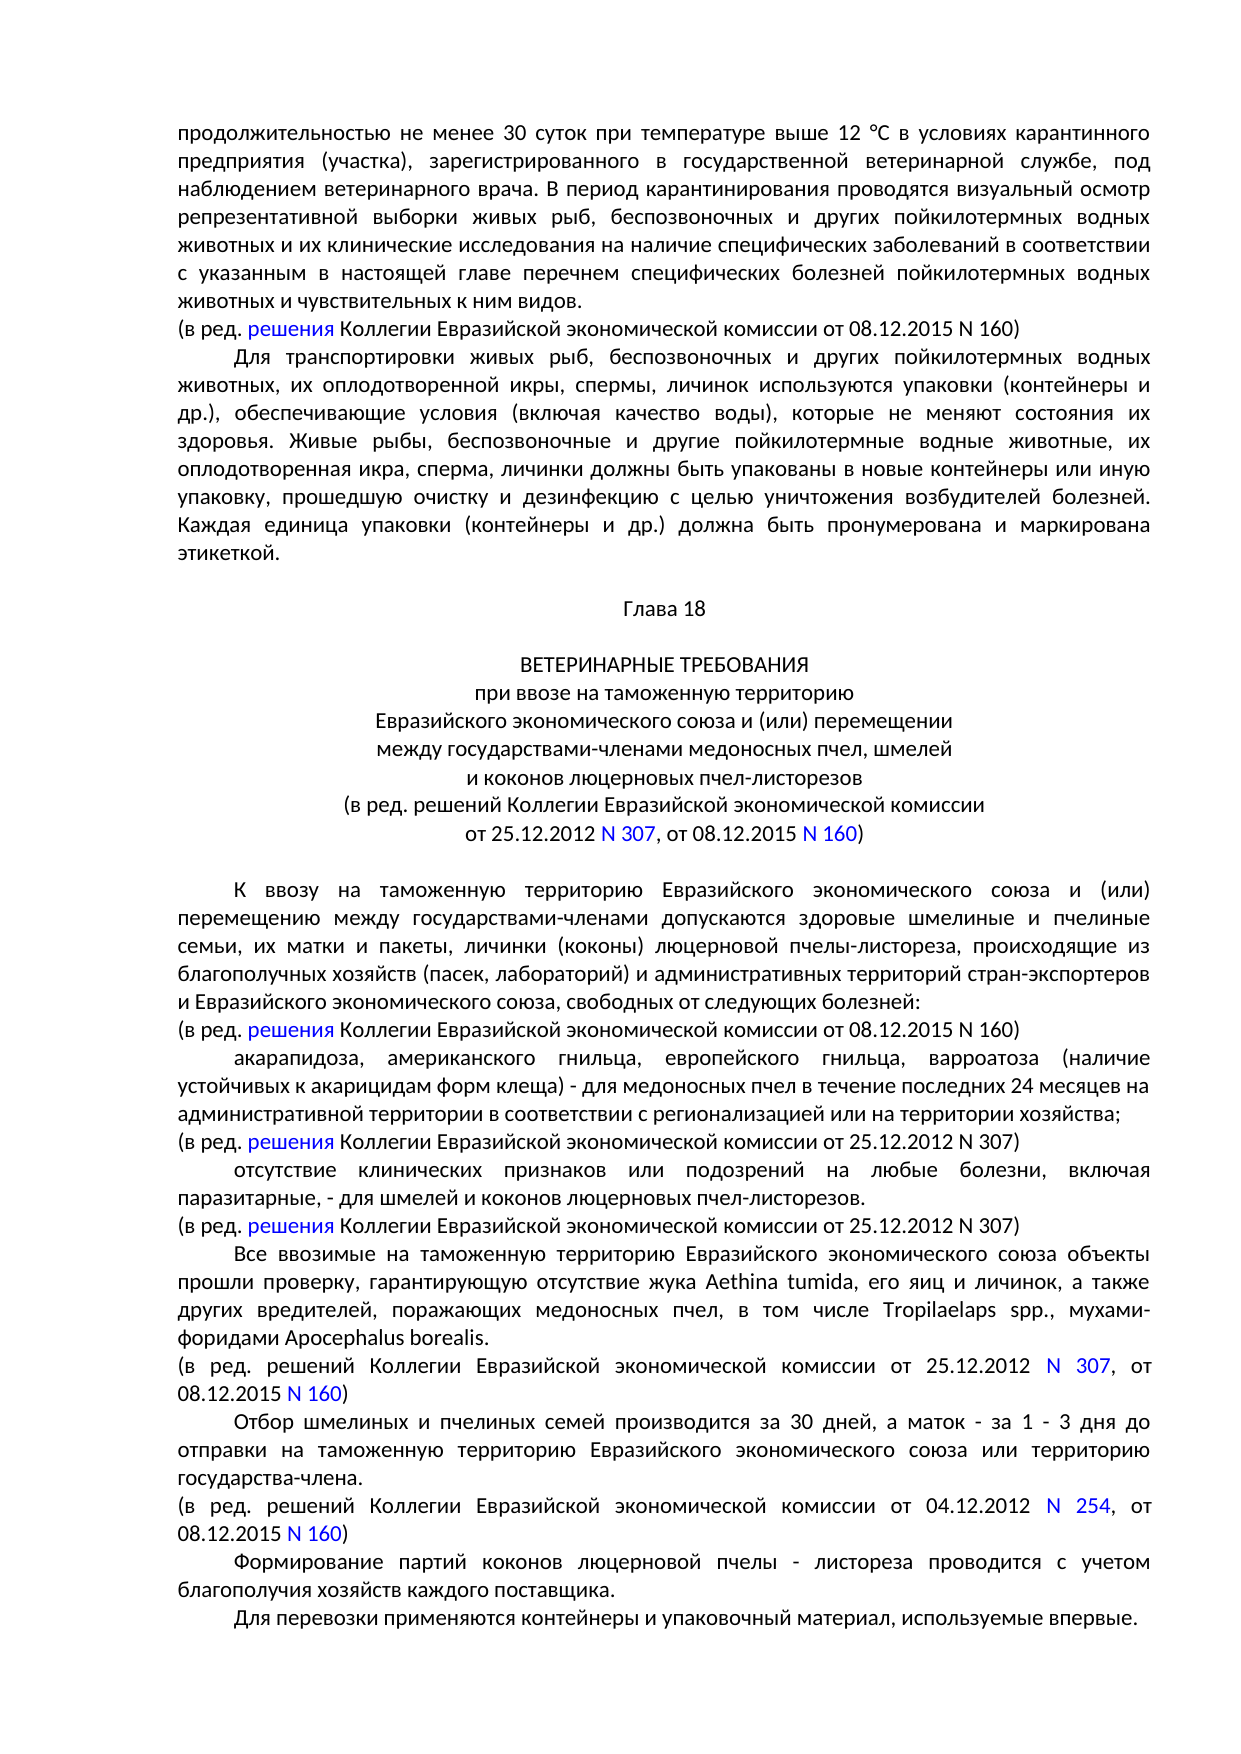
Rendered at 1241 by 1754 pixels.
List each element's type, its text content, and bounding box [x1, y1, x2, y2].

text (в ред. решения Коллегии Евразийской экономической комиссии от 08.12.2015 N 160) [177, 1015, 1152, 1043]
text Евразийского экономического союза и (или) перемещении [177, 707, 1152, 734]
text акарапидоза, американского гнильца, европейского гнильца, варроатоза (наличие устойчивых к акарицидам форм клеща) - для медоносных пчел в течение последних 24 месяцев на административной территории в соответствии с регионализацией или на территории хозяйства; [177, 1043, 1152, 1127]
text Глава 18 [177, 594, 1152, 622]
text К ввозу на таможенную территорию Евразийского экономического союза и (или) перемещению между государствами-членами допускаются здоровые шмелиные и пчелиные семьи, их матки и пакеты, личинки (коконы) люцерновой пчелы-листореза, происходящие из благополучных хозяйств (пасек, лабораторий) и административных территорий стран-экспортеров и Евразийского экономического союза, свободных от следующих болезней: [177, 875, 1152, 1015]
text ВЕТЕРИНАРНЫЕ ТРЕБОВАНИЯ [177, 651, 1152, 678]
text отсутствие клинических признаков или подозрений на любые болезни, включая паразитарные, - для шмелей и коконов люцерновых пчел-листорезов. [177, 1155, 1152, 1211]
text Отбор шмелиных и пчелиных семей производится за 30 дней, а маток - за 1 - 3 дня до отправки на таможенную территорию Евразийского экономического союза или территорию государства-члена. [177, 1407, 1152, 1491]
text (в ред. решений Коллегии Евразийской экономической комиссии от 04.12.2012 N 254, от 08.12.2015 N 160) [177, 1491, 1152, 1547]
text (в ред. решения Коллегии Евразийской экономической комиссии от 25.12.2012 N 307) [177, 1211, 1152, 1239]
text Для транспортировки живых рыб, беспозвоночных и других пойкилотермных водных животных, их оплодотворенной икры, спермы, личинок используются упаковки (контейнеры и др.), обеспечивающие условия (включая качество воды), которые не меняют состояния их здоровья. Живые рыбы, беспозвоночные и другие пойкилотермные водные животные, их оплодотворенная икра, сперма, личинки должны быть упакованы в новые контейнеры или иную упаковку, прошедшую очистку и дезинфекцию с целью уничтожения возбудителей болезней. Каждая единица упаковки (контейнеры и др.) должна быть пронумерована и маркирована этикеткой. [177, 342, 1152, 566]
text и коконов люцерновых пчел-листорезов [177, 763, 1152, 791]
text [177, 118, 1152, 314]
text Для перевозки применяются контейнеры и упаковочный материал, используемые впервые. [177, 1603, 1152, 1631]
text (в ред. решений Коллегии Евразийской экономической комиссии [177, 791, 1152, 819]
text при ввозе на таможенную территорию [177, 678, 1152, 707]
text (в ред. решения Коллегии Евразийской экономической комиссии от 25.12.2012 N 307) [177, 1127, 1152, 1155]
text (в ред. решений Коллегии Евразийской экономической комиссии от 25.12.2012 N 307, от 08.12.2015 N 160) [177, 1351, 1152, 1407]
text Все ввозимые на таможенную территорию Евразийского экономического союза объекты прошли проверку, гарантирующую отсутствие жука Aethina tumida, его яиц и личинок, а также других вредителей, поражающих медоносных пчел, в том числе Tropilaelaps spp., мухами-форидами Apocephalus borealis. [177, 1239, 1152, 1351]
text между государствами-членами медоносных пчел, шмелей [177, 734, 1152, 763]
text от 25.12.2012 N 307, от 08.12.2015 N 160) [177, 819, 1152, 847]
text Формирование партий коконов люцерновой пчелы - листореза проводится с учетом благополучия хозяйств каждого поставщика. [177, 1547, 1152, 1603]
text (в ред. решения Коллегии Евразийской экономической комиссии от 08.12.2015 N 160) [177, 314, 1152, 342]
